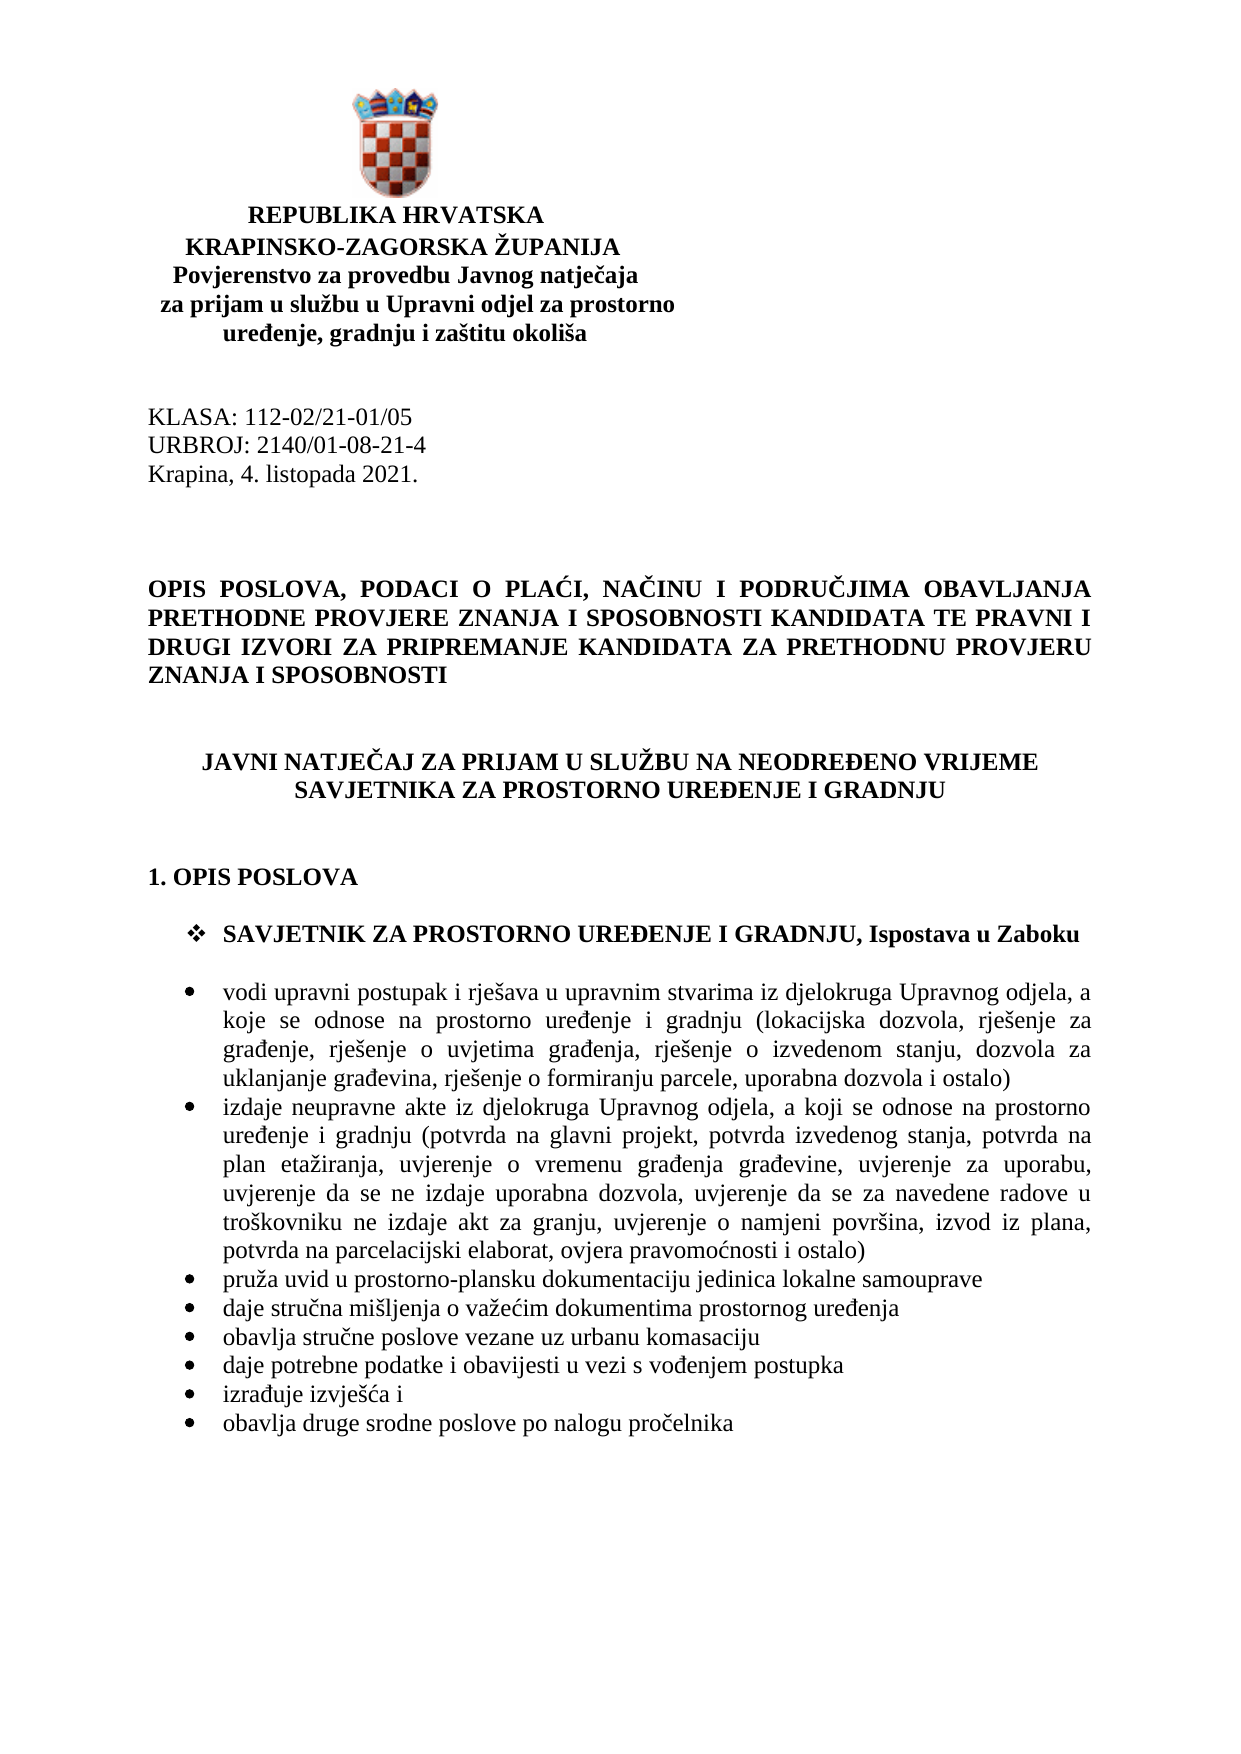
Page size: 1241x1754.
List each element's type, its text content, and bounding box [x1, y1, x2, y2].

picture [352, 88, 439, 198]
text uređenje, gradnju i zaštitu okoliša [148, 318, 1092, 347]
list obavlja stručne poslove vezane uz urbanu komasaciju [185, 1322, 1092, 1351]
list vodi upravni postupak i rješava u upravnim stvarima iz djelokruga Upravnog odjela, a koje se odnose na prostorno uređenje i gradnju (lokacijska dozvola, rješenje za građenje, rješenje o uvjetima građenja, rješenje o izvedenom stanju, dozvola za uklanjanje građevina, rješenje o formiranju parcele, uporabna dozvola i ostalo) [185, 977, 1092, 1092]
text URBROJ: 2140/01-08-21-4 [148, 431, 1092, 459]
list daje potrebne podatke i obavijesti u vezi s vođenjem postupka [185, 1351, 1092, 1379]
text Povjerenstvo za provedbu Javnog natječaja [148, 261, 1092, 289]
text JAVNI NATJEČAJ ZA PRIJAM U SLUŽBU NA NEODREĐENO VRIJEME SAVJETNIKA ZA PROSTORNO UREĐENJE I GRADNJU [148, 747, 1092, 804]
list obavlja druge srodne poslove po nalogu pročelnika [185, 1408, 1092, 1437]
list izdaje neupravne akte iz djelokruga Upravnog odjela, a koji se odnose na prostorno uređenje i gradnju (potvrda na glavni projekt, potvrda izvedenog stanja, potvrda na plan etažiranja, uvjerenje o vremenu građenja građevine, uvjerenje za uporabu, uvjerenje da se ne izdaje uporabna dozvola, uvjerenje da se za navedene radove u troškovniku ne izdaje akt za granju, uvjerenje o namjeni površina, izvod iz plana, potvrda na parcelacijski elaborat, ovjera pravomoćnosti i ostalo) [185, 1092, 1092, 1264]
text Krapina, 4. listopada 2021. [148, 459, 1092, 488]
list izrađuje izvješća i [185, 1379, 1092, 1408]
text za prijam u službu u Upravni odjel za prostorno [148, 289, 1092, 318]
list pruža uvid u prostorno-plansku dokumentaciju jedinica lokalne samouprave [185, 1264, 1092, 1293]
list daje stručna mišljenja o važećim dokumentima prostornog uređenja [185, 1293, 1092, 1322]
text 1. OPIS POSLOVA [148, 862, 1092, 891]
text KLASA: 112-02/21-01/05 [148, 402, 1092, 431]
list SAVJETNIK ZA PROSTORNO UREĐENJE I GRADNJU, Ispostava u Zaboku [185, 919, 1092, 948]
text OPIS POSLOVA, PODACI O PLAĆI, NAČINU I PODRUČJIMA OBAVLJANJA PRETHODNE PROVJERE ZNANJA I SPOSOBNOSTI KANDIDATA TE PRAVNI I DRUGI IZVORI ZA PRIPREMANJE KANDIDATA ZA PRETHODNU PROVJERU ZNANJA I SPOSOBNOSTI [148, 574, 1092, 689]
text REPUBLIKA HRVATSKA KRAPINSKO-ZAGORSKA ŽUPANIJA [148, 198, 1092, 261]
